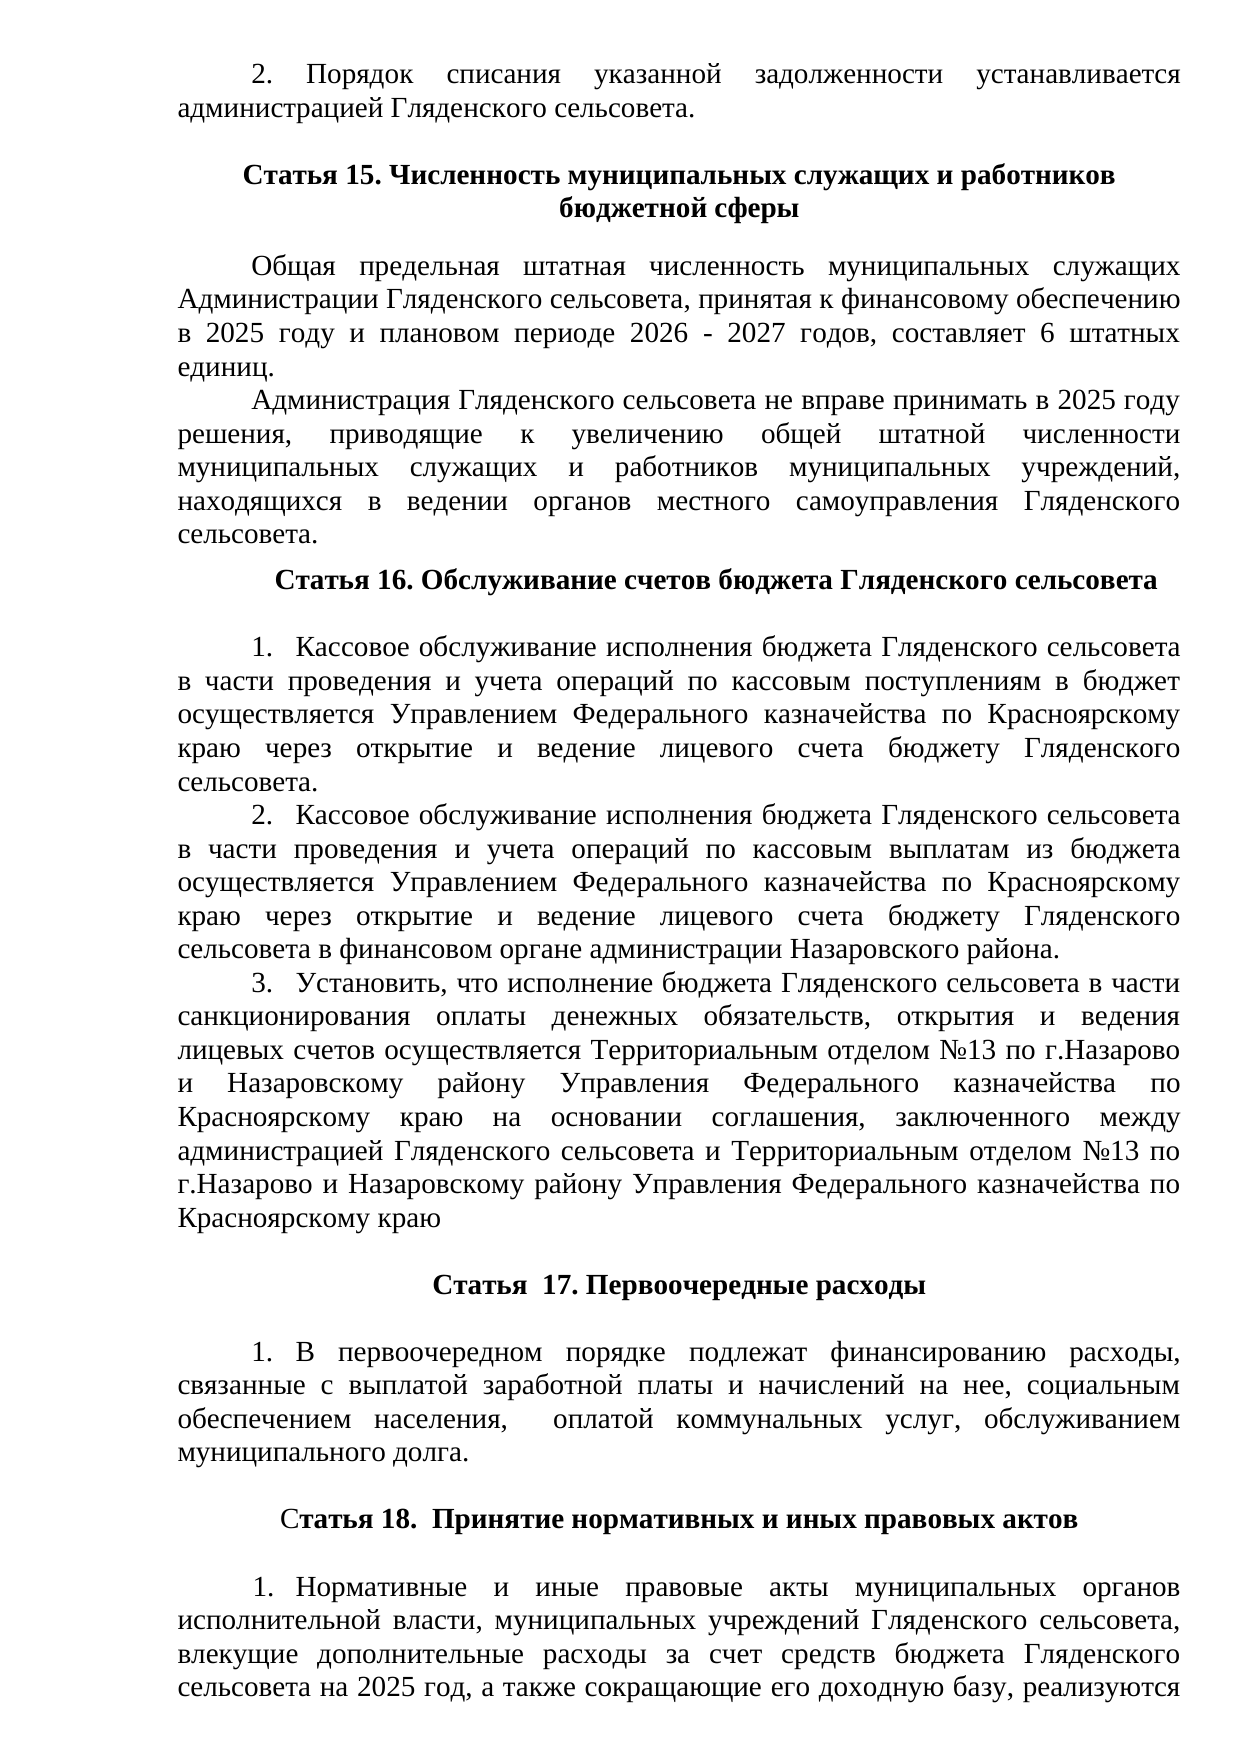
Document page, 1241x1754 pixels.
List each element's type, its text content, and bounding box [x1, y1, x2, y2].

text 1. В первоочередном порядке подлежат финансированию расходы, связанные с выплатой заработной платы и начислений на нее, социальным обеспечением населения, оплатой коммунальных услуг, обслуживанием муниципального долга. [177, 1334, 1181, 1468]
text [177, 1569, 1181, 1703]
text Статья 15. Численность муниципальных служащих и работников бюджетной сферы [177, 157, 1181, 224]
text 3. Установить, что исполнение бюджета Гляденского сельсовета в части санкционирования оплаты денежных обязательств, открытия и ведения лицевых счетов осуществляется Территориальным отделом №13 по г.Назарово и Назаровскому району Управления Федерального казначейства по Красноярскому краю на основании соглашения, заключенного между администрацией Гляденского сельсовета и Территориальным отделом №13 по г.Назарово и Назаровскому району Управления Федерального казначейства по Красноярскому краю [177, 965, 1181, 1233]
text Общая предельная штатная численность муниципальных служащих Администрации Гляденского сельсовета, принятая к финансовому обеспечению в 2025 году и плановом периоде 2026 - 2027 годов, составляет 6 штатных единиц. [177, 248, 1181, 382]
text 1. Кассовое обслуживание исполнения бюджета Гляденского сельсовета в части проведения и учета операций по кассовым поступлениям в бюджет осуществляется Управлением Федерального казначейства по Красноярскому краю через открытие и ведение лицевого счета бюджету Гляденского сельсовета. [177, 629, 1181, 797]
text Статья 17. Первоочередные расходы [177, 1267, 1181, 1300]
text Администрация Гляденского сельсовета не вправе принимать в 2025 году решения, приводящие к увеличению общей штатной численности муниципальных служащих и работников муниципальных учреждений, находящихся в ведении органов местного самоуправления Гляденского сельсовета. [177, 382, 1181, 550]
text Статья 18. Принятие нормативных и иных правовых актов [177, 1502, 1181, 1535]
text 2. Кассовое обслуживание исполнения бюджета Гляденского сельсовета в части проведения и учета операций по кассовым выплатам из бюджета осуществляется Управлением Федерального казначейства по Красноярскому краю через открытие и ведение лицевого счета бюджету Гляденского сельсовета в финансовом органе администрации Назаровского района. [177, 797, 1181, 965]
text Статья 16. Обслуживание счетов бюджета Гляденского сельсовета [177, 562, 1181, 596]
text 2. Порядок списания указанной задолженности устанавливается администрацией Гляденского сельсовета. [177, 56, 1181, 123]
